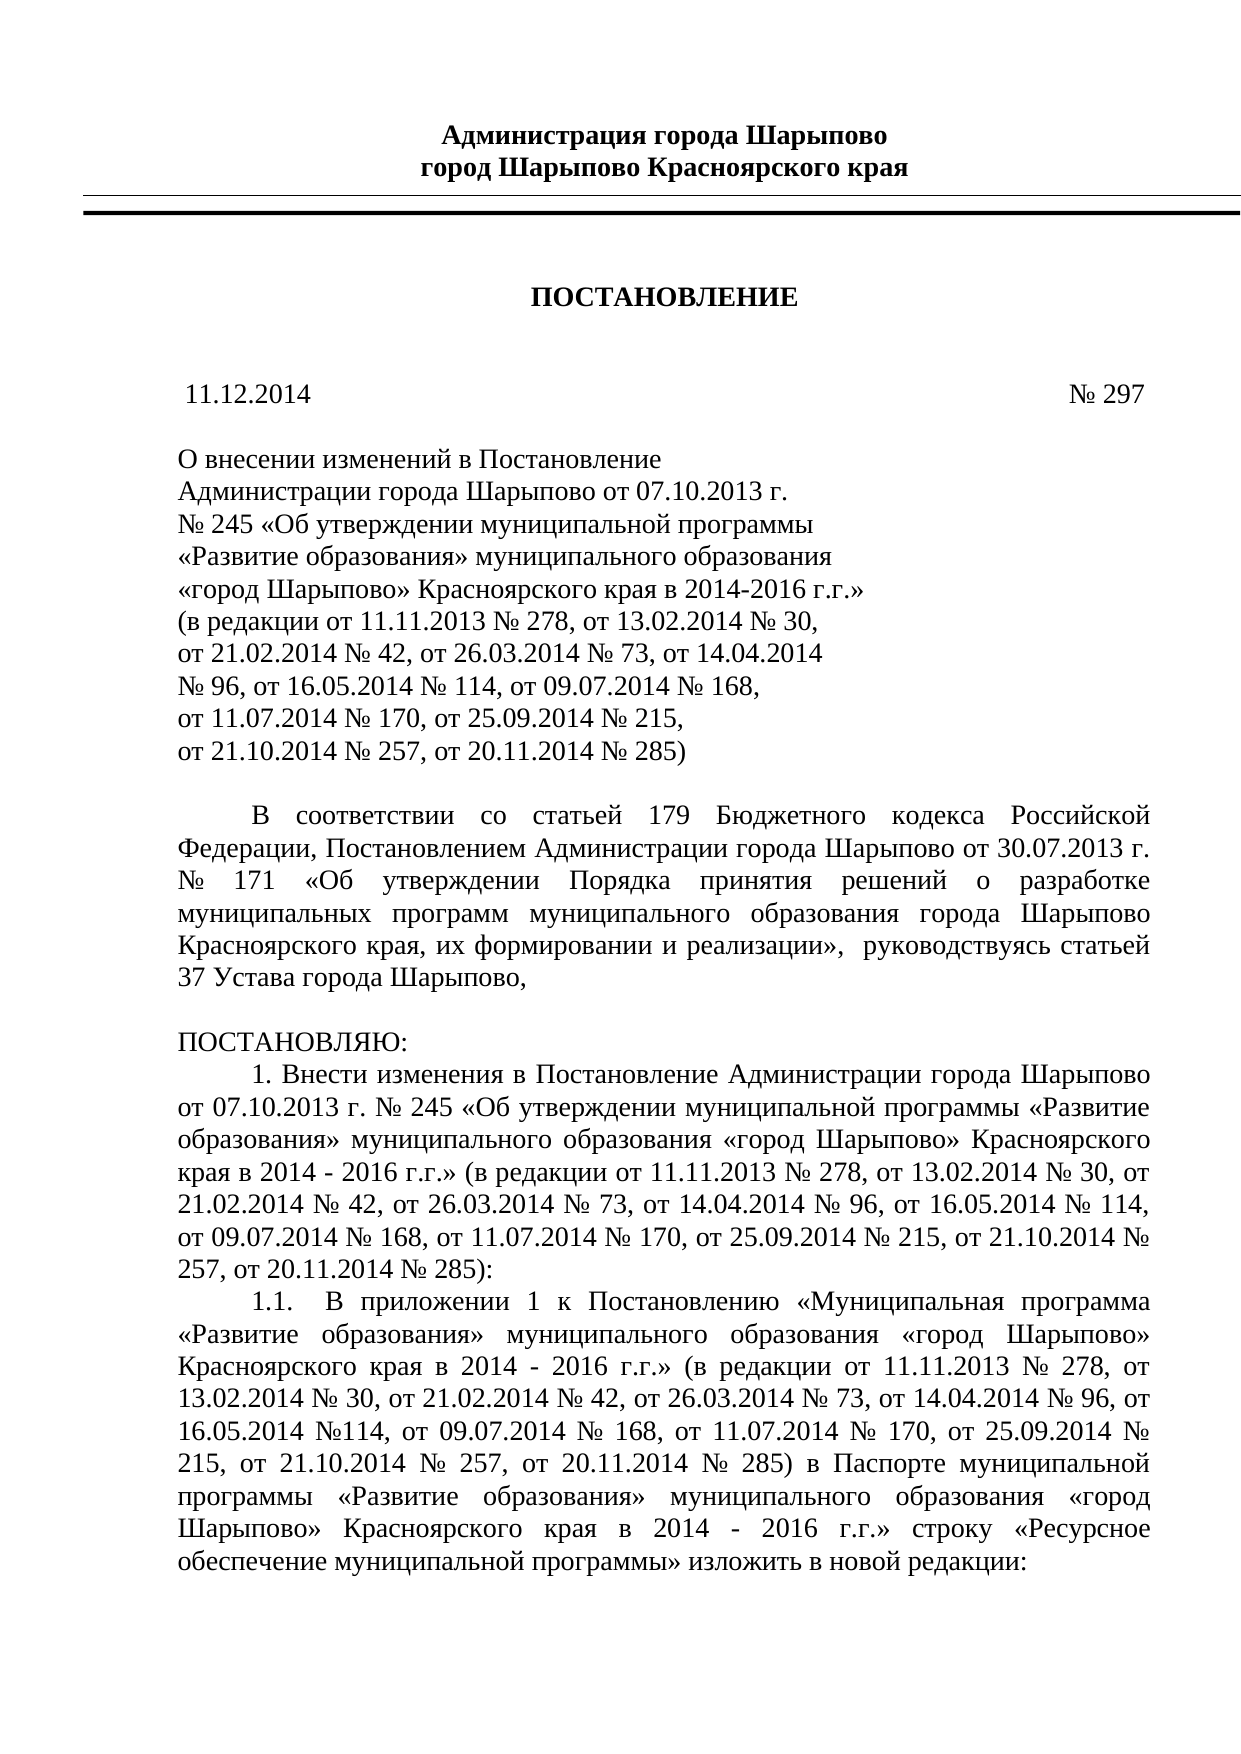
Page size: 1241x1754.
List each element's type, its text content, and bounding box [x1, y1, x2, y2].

text № 96, от 16.05.2014 № 114, от 09.07.2014 № 168, [177, 669, 1152, 701]
text «Развитие образования» муниципального образования [177, 539, 1152, 572]
text Администрация города Шарыпово [177, 118, 1152, 151]
text ПОСТАНОВЛЯЮ: [177, 1025, 1152, 1058]
text от 21.10.2014 № 257, от 20.11.2014 № 285) [177, 734, 1152, 766]
text Администрации города Шарыпово от 07.10.2013 г. [177, 474, 1152, 507]
text от 11.07.2014 № 170, от 25.09.2014 № 215, [177, 701, 1152, 734]
text город Шарыпово Красноярского края [177, 151, 1152, 183]
text ПОСТАНОВЛЕНИЕ [177, 280, 1152, 312]
text О внесении изменений в Постановление [177, 442, 1152, 474]
text «город Шарыпово» Красноярского края в 2014-2016 г.г.» [177, 572, 1152, 604]
text (в редакции от 11.11.2013 № 278, от 13.02.2014 № 30, [177, 604, 1152, 636]
text 1. Внести изменения в Постановление Администрации города Шарыпово от 07.10.2013 г. № 245 «Об утверждении муниципальной программы «Развитие образования» муниципального образования «город Шарыпово» Красноярского края в 2014 - 2016 г.г.» (в редакции от 11.11.2013 № 278, от 13.02.2014 № 30, от 21.02.2014 № 42, от 26.03.2014 № 73, от 14.04.2014 № 96, от 16.05.2014 № 114, от 09.07.2014 № 168, от 11.07.2014 № 170, от 25.09.2014 № 215, от 21.10.2014 № 257, от 20.11.2014 № 285): [177, 1058, 1152, 1284]
text от 21.02.2014 № 42, от 26.03.2014 № 73, от 14.04.2014 [177, 636, 1152, 669]
text № 245 «Об утверждении муниципальной программы [177, 507, 1152, 539]
list В приложении 1 к Постановлению «Муниципальная программа «Развитие образования» муниципального образования «город Шарыпово» Красноярского края в 2014 - 2016 г.г.» (в редакции от 11.11.2013 № 278, от 13.02.2014 № 30, от 21.02.2014 № 42, от 26.03.2014 № 73, от 14.04.2014 № 96, от 16.05.2014 №114, от 09.07.2014 № 168, от 11.07.2014 № 170, от 25.09.2014 № 215, от 21.10.2014 № 257, от 20.11.2014 № 285) в Паспорте муниципальной программы «Развитие образования» муниципального образования «город Шарыпово» Красноярского края в 2014 - 2016 г.г.» строку «Ресурсное обеспечение муниципальной программы» изложить в новой редакции: [177, 1284, 1152, 1576]
text В соответствии со статьей 179 Бюджетного кодекса Российской Федерации, Постановлением Администрации города Шарыпово от 30.07.2013 г. № 171 «Об утверждении Порядка принятия решений о разработке муниципальных программ муниципального образования города Шарыпово Красноярского края, их формировании и реализации», руководствуясь статьей 37 Устава города Шарыпово, [177, 798, 1152, 993]
text 11.12.2014 № 297 [177, 377, 1152, 410]
